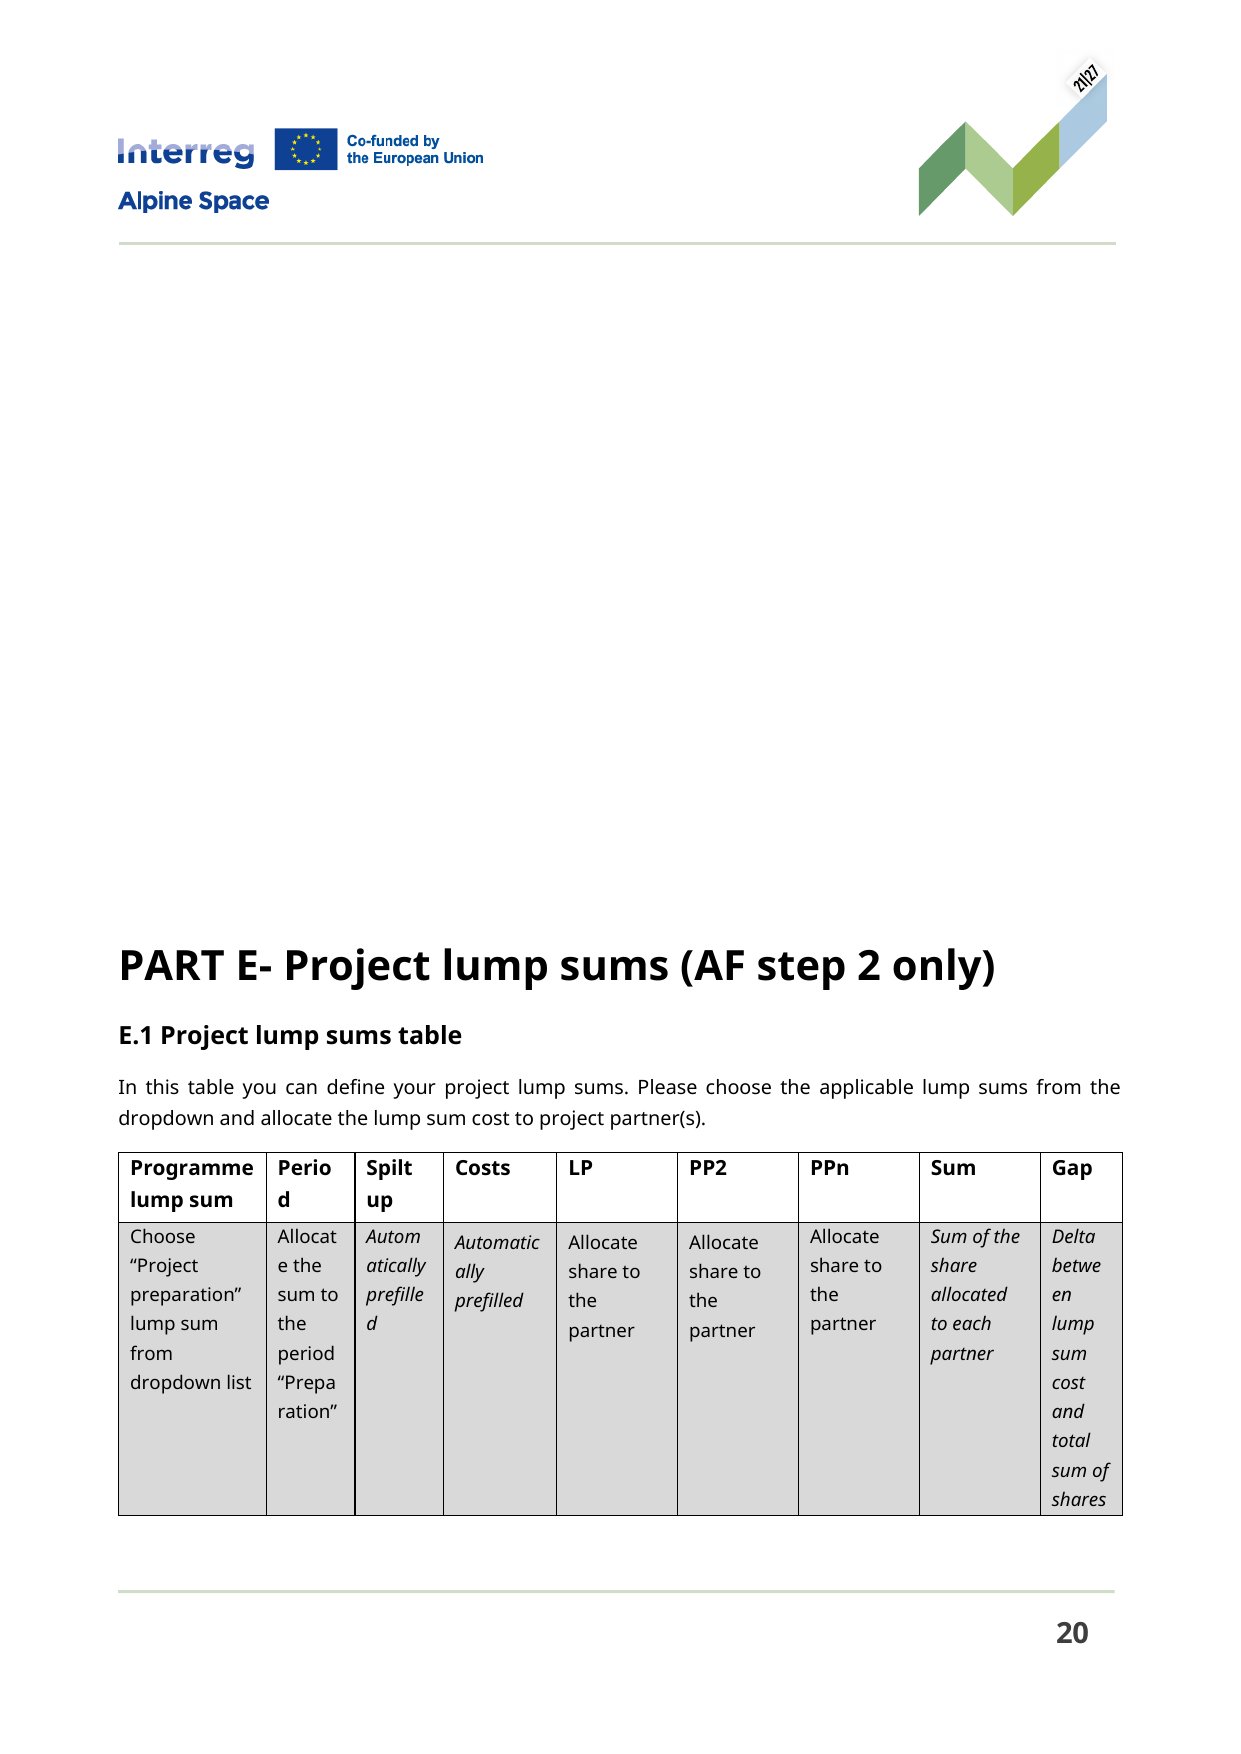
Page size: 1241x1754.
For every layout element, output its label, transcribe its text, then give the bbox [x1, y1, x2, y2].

table_cell Sum of the share allocated to each partner [920, 1223, 1040, 1515]
table_header PP2 [678, 1153, 798, 1222]
table_cell Allocate share to the partner [799, 1223, 919, 1515]
table_header Spilt up [356, 1153, 443, 1222]
table_cell Automatically prefilled [356, 1223, 443, 1515]
table_cell Choose “Project preparation” lump sum from dropdown list [119, 1223, 266, 1515]
table_header Programme lump sum [119, 1153, 266, 1222]
table_header Costs [444, 1153, 556, 1222]
table_header Gap [1041, 1153, 1122, 1222]
table_header LP [557, 1153, 677, 1222]
table_cell Allocate share to the partner [678, 1223, 798, 1515]
text E.1 Project lump sums table [118, 1017, 1122, 1052]
text In this table you can define your project lump sums. Please choose the applicable lump sums from the dropdown and allocate the lump sum cost to project partner(s). [118, 1073, 1122, 1131]
picture [118, 44, 500, 213]
table_cell Delta between lump sum cost and total sum of shares [1041, 1223, 1122, 1515]
table_header Period [267, 1153, 354, 1222]
table_header PPn [799, 1153, 919, 1222]
table_cell Automatically prefilled [444, 1223, 556, 1515]
table_cell Allocate share to the partner [557, 1223, 677, 1515]
text PART E- Project lump sums (AF step 2 only) [118, 936, 1122, 992]
table_header Sum [920, 1153, 1040, 1222]
table_cell Allocate the sum to the period “Preparation” [267, 1223, 354, 1515]
